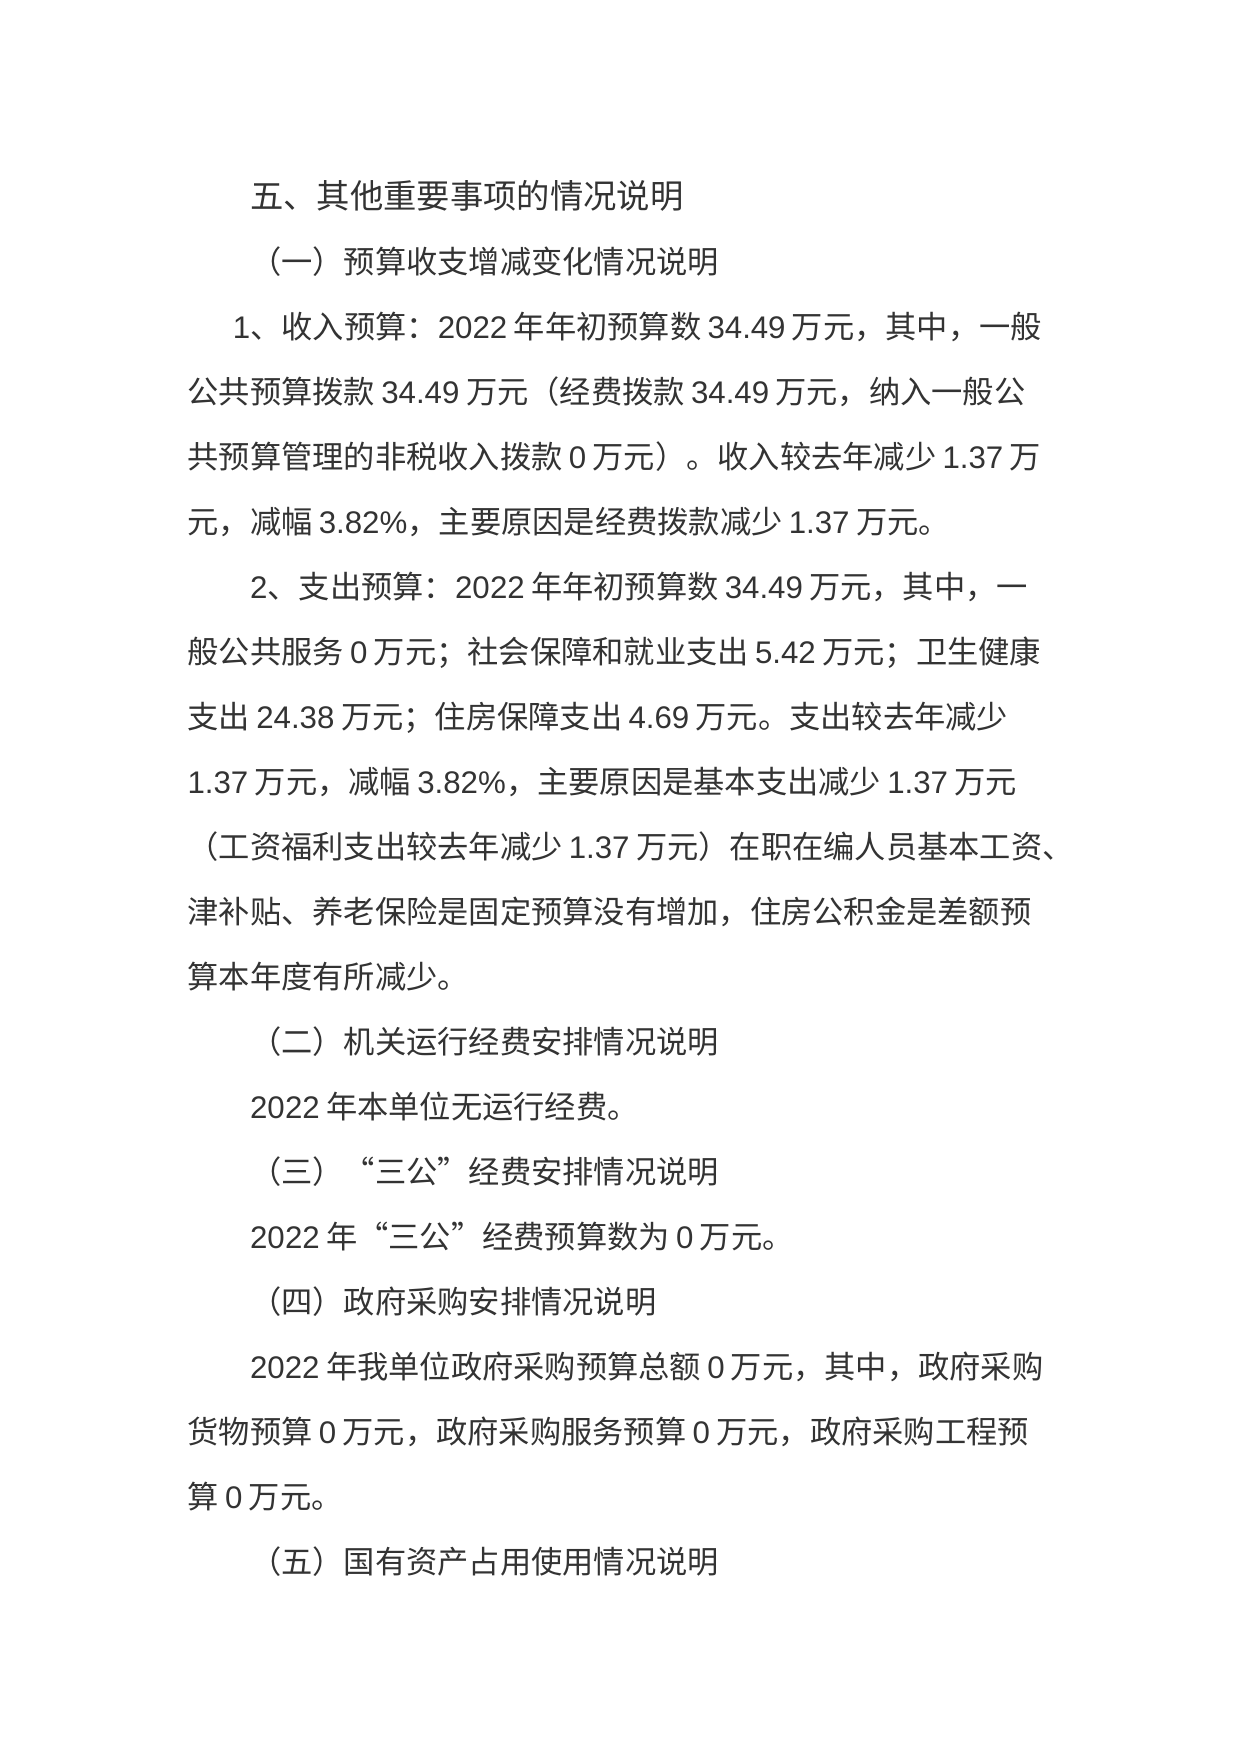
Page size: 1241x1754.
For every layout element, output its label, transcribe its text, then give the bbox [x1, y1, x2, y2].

text （一）预算收支增减变化情况说明 [187, 227, 1053, 292]
text 五、其他重要事项的情况说明 [187, 162, 1053, 227]
text （五）国有资产占用使用情况说明 [187, 1527, 1053, 1592]
text 2022年我单位政府采购预算总额0万元，其中，政府采购货物预算0万元，政府采购服务预算0万元，政府采购工程预算0万元。 [187, 1332, 1053, 1527]
text 2022年本单位无运行经费。 [187, 1072, 1053, 1137]
text （三）“三公”经费安排情况说明 [187, 1137, 1053, 1202]
text （四）政府采购安排情况说明 [187, 1267, 1053, 1332]
text 1、收入预算：2022年年初预算数34.49万元，其中，一般公共预算拨款34.49万元（经费拨款34.49万元，纳入一般公共预算管理的非税收入拨款0万元）。收入较去年减少1.37万元，减幅3.82%，主要原因是经费拨款减少1.37万元。 [187, 292, 1053, 552]
text 2、支出预算：2022年年初预算数34.49万元，其中，一般公共服务0万元；社会保障和就业支出5.42万元；卫生健康支出24.38万元；住房保障支出4.69万元。支出较去年减少1.37万元，减幅3.82%，主要原因是基本支出减少1.37万元（工资福利支出较去年减少1.37万元）在职在编人员基本工资、津补贴、养老保险是固定预算没有增加，住房公积金是差额预算本年度有所减少。 [187, 552, 1053, 1007]
text 2022年“三公”经费预算数为0万元。 [187, 1202, 1053, 1267]
text （二）机关运行经费安排情况说明 [187, 1007, 1053, 1072]
